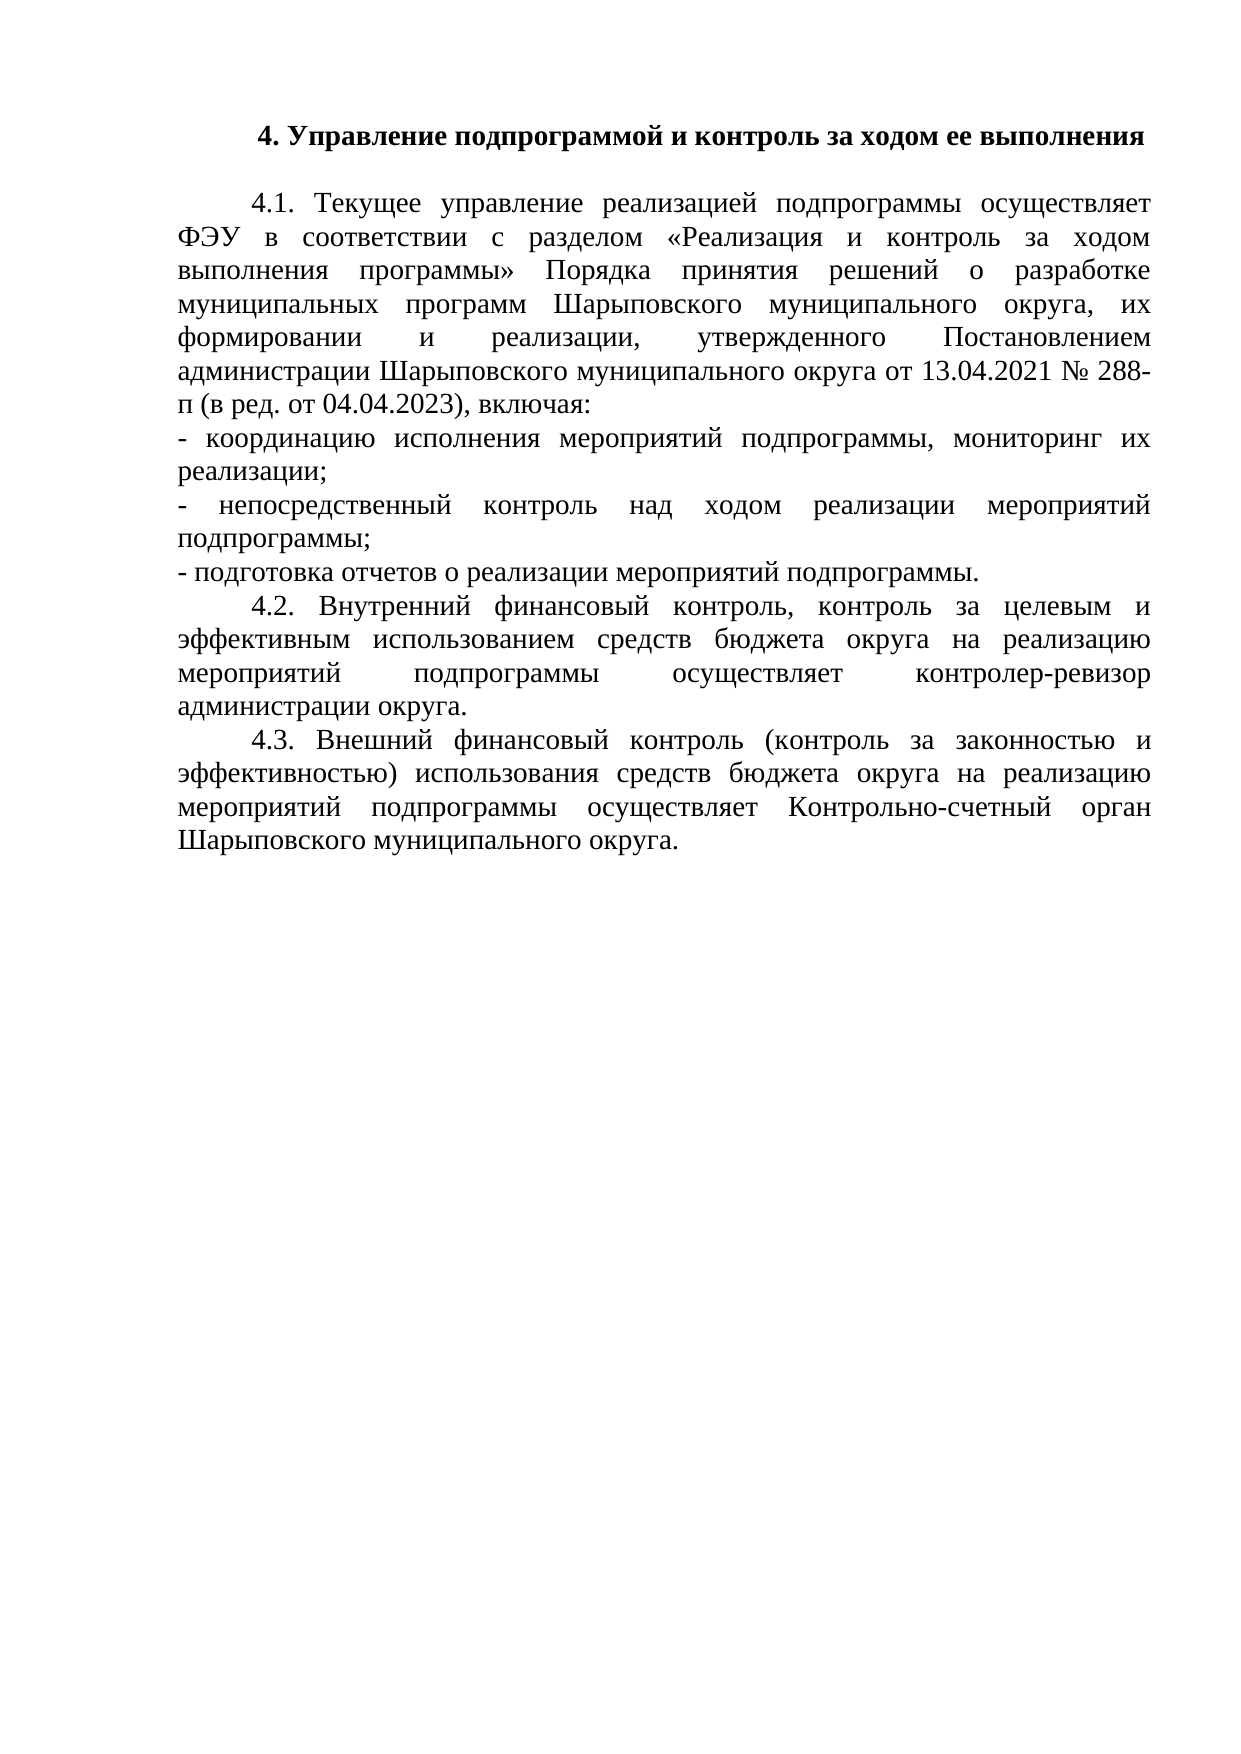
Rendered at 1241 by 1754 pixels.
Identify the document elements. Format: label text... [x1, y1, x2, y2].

text - непосредственный контроль над ходом реализации мероприятий подпрограммы; [177, 487, 1152, 554]
text 4.3. Внешний финансовый контроль (контроль за законностью и эффективностью) использования средств бюджета округа на реализацию мероприятий подпрограммы осуществляет Контрольно-счетный орган Шарыповского муниципального округа. [177, 722, 1152, 856]
text 4. Управление подпрограммой и контроль за ходом ее выполнения [177, 118, 1152, 152]
text - подготовка отчетов о реализации мероприятий подпрограммы. [177, 554, 1152, 588]
text 4.2. Внутренний финансовый контроль, контроль за целевым и эффективным использованием средств бюджета округа на реализацию мероприятий подпрограммы осуществляет контролер-ревизор администрации округа. [177, 588, 1152, 722]
text 4.1. Текущее управление реализацией подпрограммы осуществляет ФЭУ в соответствии с разделом «Реализация и контроль за ходом выполнения программы» Порядка принятия решений о разработке муниципальных программ Шарыповского муниципального округа, их формировании и реализации, утвержденного Постановлением администрации Шарыповского муниципального округа от 13.04.2021 № 288-п (в ред. от 04.04.2023), включая: [177, 185, 1152, 420]
text - координацию исполнения мероприятий подпрограммы, мониторинг их реализации; [177, 420, 1152, 487]
